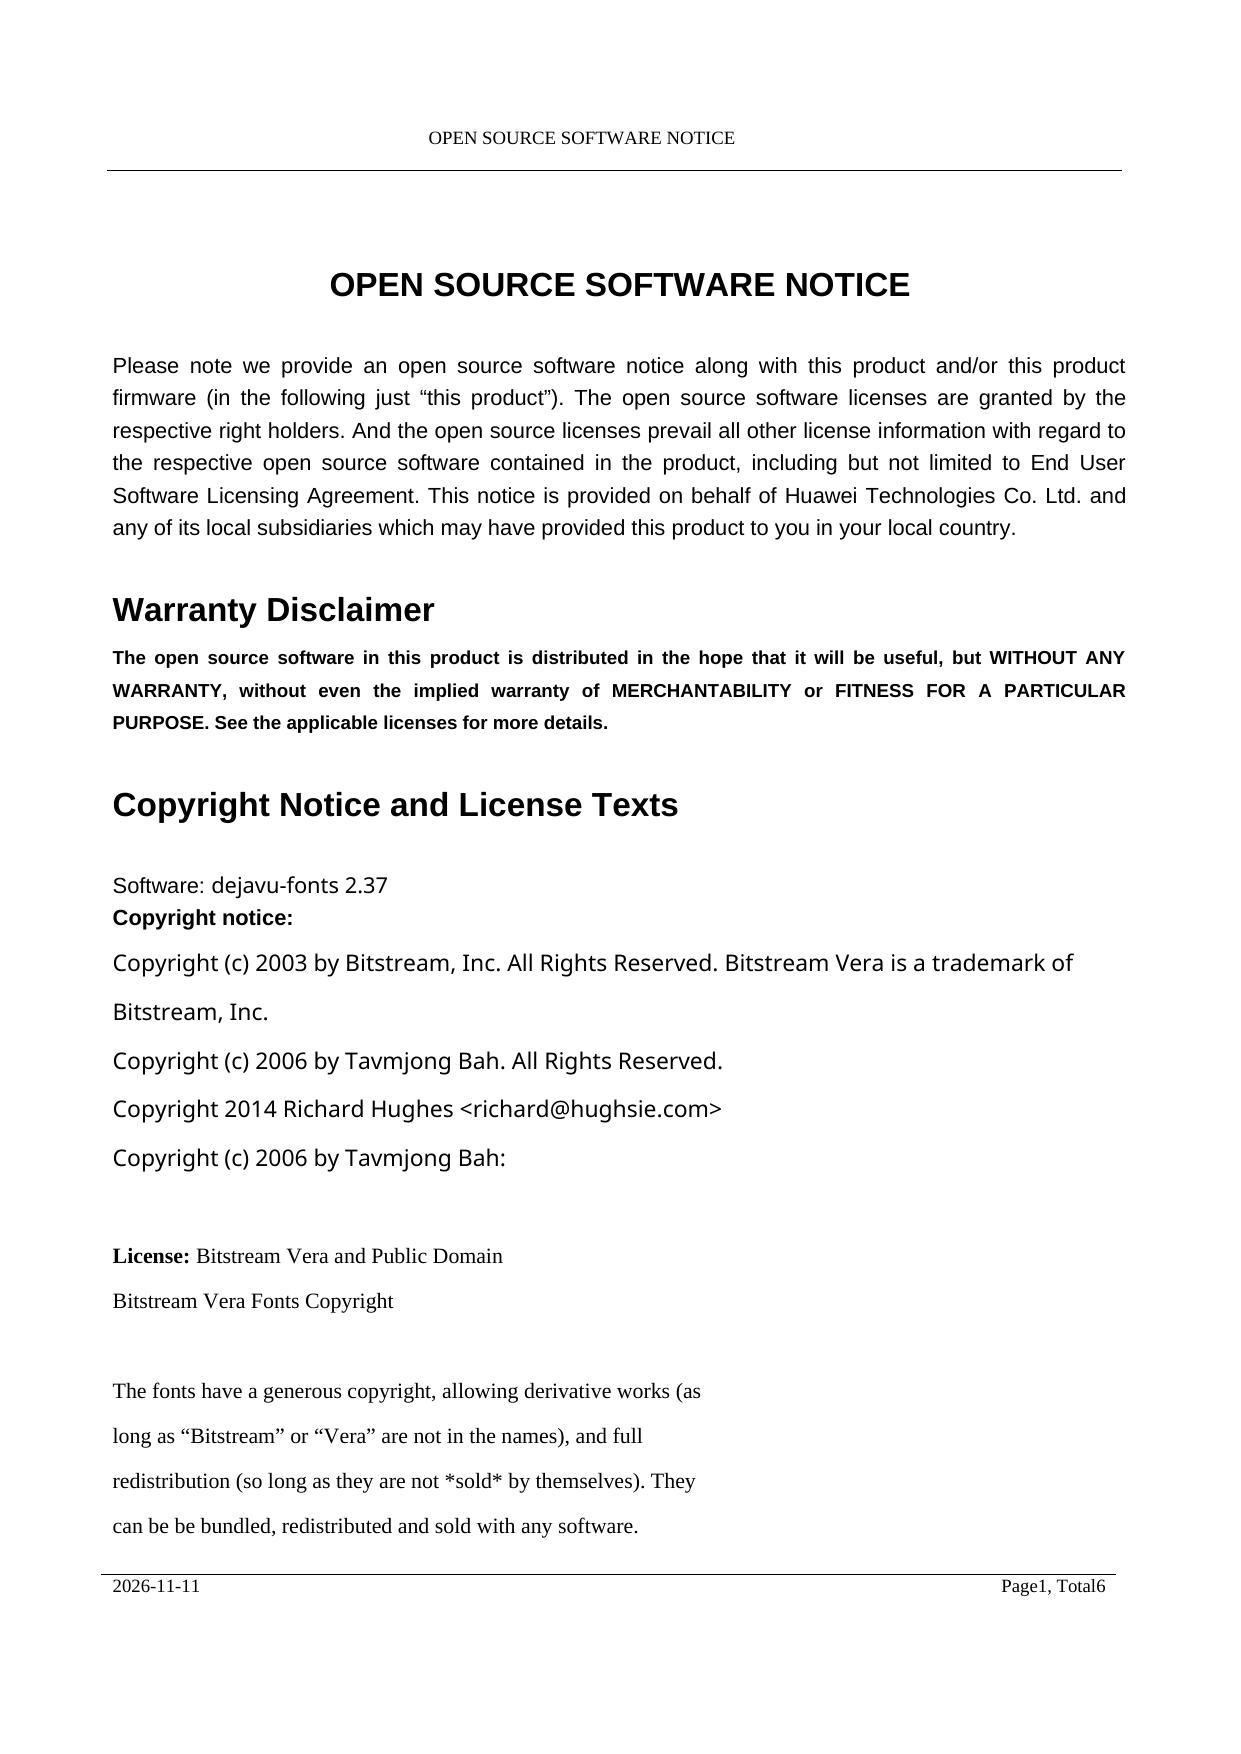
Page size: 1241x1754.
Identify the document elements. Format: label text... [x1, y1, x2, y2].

text Please note we provide an open source software notice along with this product and/or this product firmware (in the following just “this product”). The open source software licenses are granted by the respective right holders. And the open source licenses prevail all other license information with regard to the respective open source software contained in the product, including but not limited to End User Software Licensing Agreement. This notice is provided on behalf of Huawei Technologies Co. Ltd. and any of its local subsidiaries which may have provided this product to you in your local country. [112, 349, 1128, 544]
text Copyright Notice and License Texts [112, 771, 1128, 836]
text License: Bitstream Vera and Public Domain [112, 1239, 1128, 1272]
text The open source software in this product is distributed in the hope that it will be useful, but WITHOUT ANY WARRANTY, without even the implied warranty of MERCHANTABILITY or FITNESS FOR A PARTICULAR PURPOSE. See the applicable licenses for more details. [112, 641, 1128, 739]
text The fonts have a generous copyright, allowing derivative works (as [112, 1374, 1128, 1407]
text Bitstream Vera Fonts Copyright [112, 1284, 1128, 1317]
text long as “Bitstream” or “Vera” are not in the names), and full [112, 1419, 1128, 1452]
text Warranty Disclaimer [112, 576, 1128, 641]
text Copyright (c) 2003 by Bitstream, Inc. All Rights Reserved. Bitstream Vera is a trademark of Bitstream, Inc. Copyright (c) 2006 by Tavmjong Bah. All Rights Reserved. Copyright 2014 Richard Hughes <richard@hughsie.com> Copyright (c) 2006 by Tavmjong Bah: [112, 947, 1128, 1223]
text Software: dejavu-fonts 2.37 [112, 869, 1128, 901]
text OPEN SOURCE SOFTWARE NOTICE [112, 251, 1128, 316]
text redistribution (so long as they are not *sold* by themselves). They [112, 1464, 1128, 1497]
text Copyright notice: [112, 901, 1128, 934]
text can be be bundled, redistributed and sold with any software. [112, 1510, 1128, 1542]
